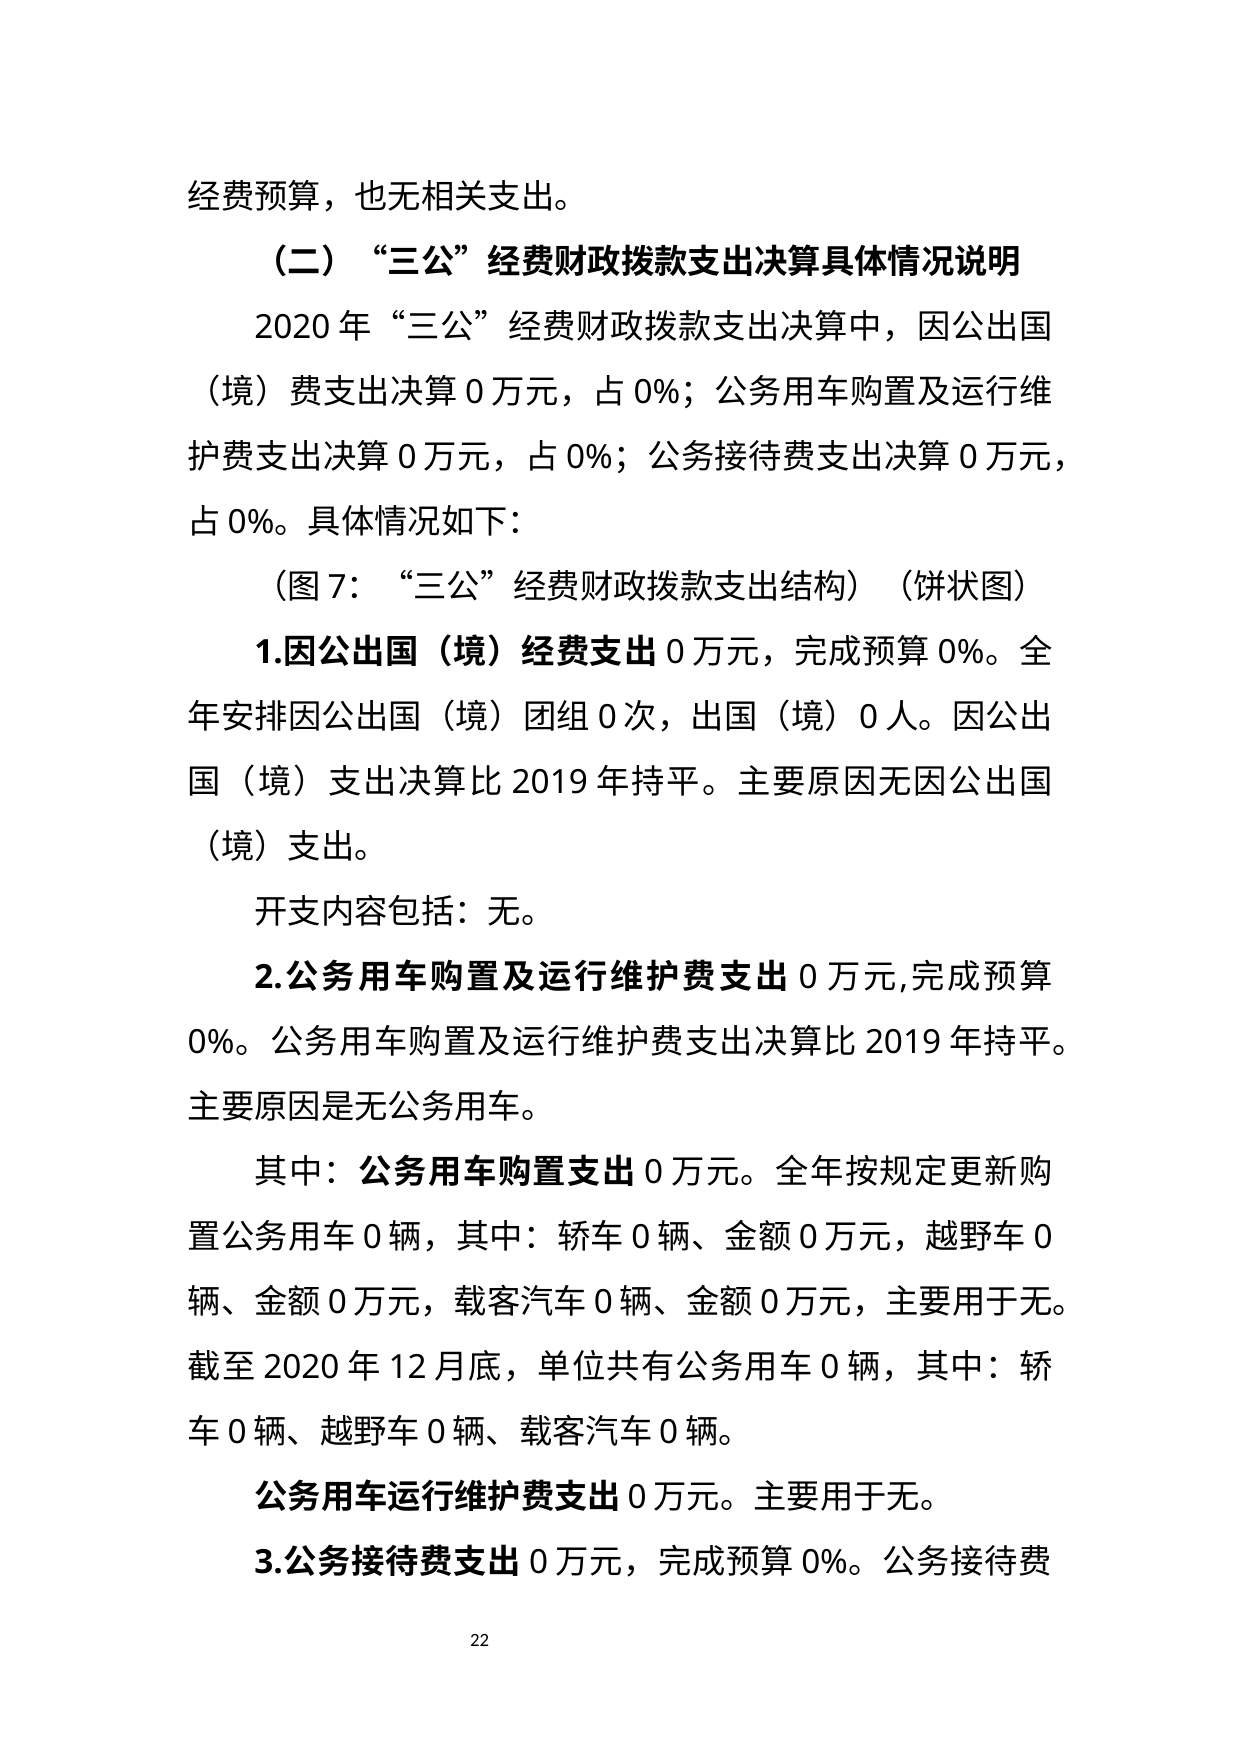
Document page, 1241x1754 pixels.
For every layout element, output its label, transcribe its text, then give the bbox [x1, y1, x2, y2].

text 开支内容包括：无。 [187, 877, 1053, 942]
text 2.公务用车购置及运行维护费支出0万元,完成预算0%。公务用车购置及运行维护费支出决算比2019年持平。主要原因是无公务用车。 [187, 942, 1053, 1137]
text （二）“三公”经费财政拨款支出决算具体情况说明 [187, 227, 1053, 292]
text 2020年“三公”经费财政拨款支出决算中，因公出国（境）费支出决算0万元，占0%；公务用车购置及运行维护费支出决算0万元，占0%；公务接待费支出决算0万元，占0%。具体情况如下： [187, 292, 1053, 552]
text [187, 1527, 1053, 1592]
text 1.因公出国（境）经费支出0万元，完成预算0%。全年安排因公出国（境）团组0次，出国（境）0人。因公出国（境）支出决算比2019年持平。主要原因无因公出国（境）支出。 [187, 617, 1053, 877]
text 其中：公务用车购置支出0万元。全年按规定更新购置公务用车0辆，其中：轿车0辆、金额0万元，越野车0辆、金额0万元，载客汽车0辆、金额0万元，主要用于无。截至2020年12月底，单位共有公务用车0辆，其中：轿车0辆、越野车0辆、载客汽车0辆。 [187, 1137, 1053, 1462]
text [187, 162, 1053, 227]
text （图7：“三公”经费财政拨款支出结构）（饼状图） [187, 552, 1053, 617]
text 公务用车运行维护费支出0万元。主要用于无。 [187, 1462, 1053, 1527]
